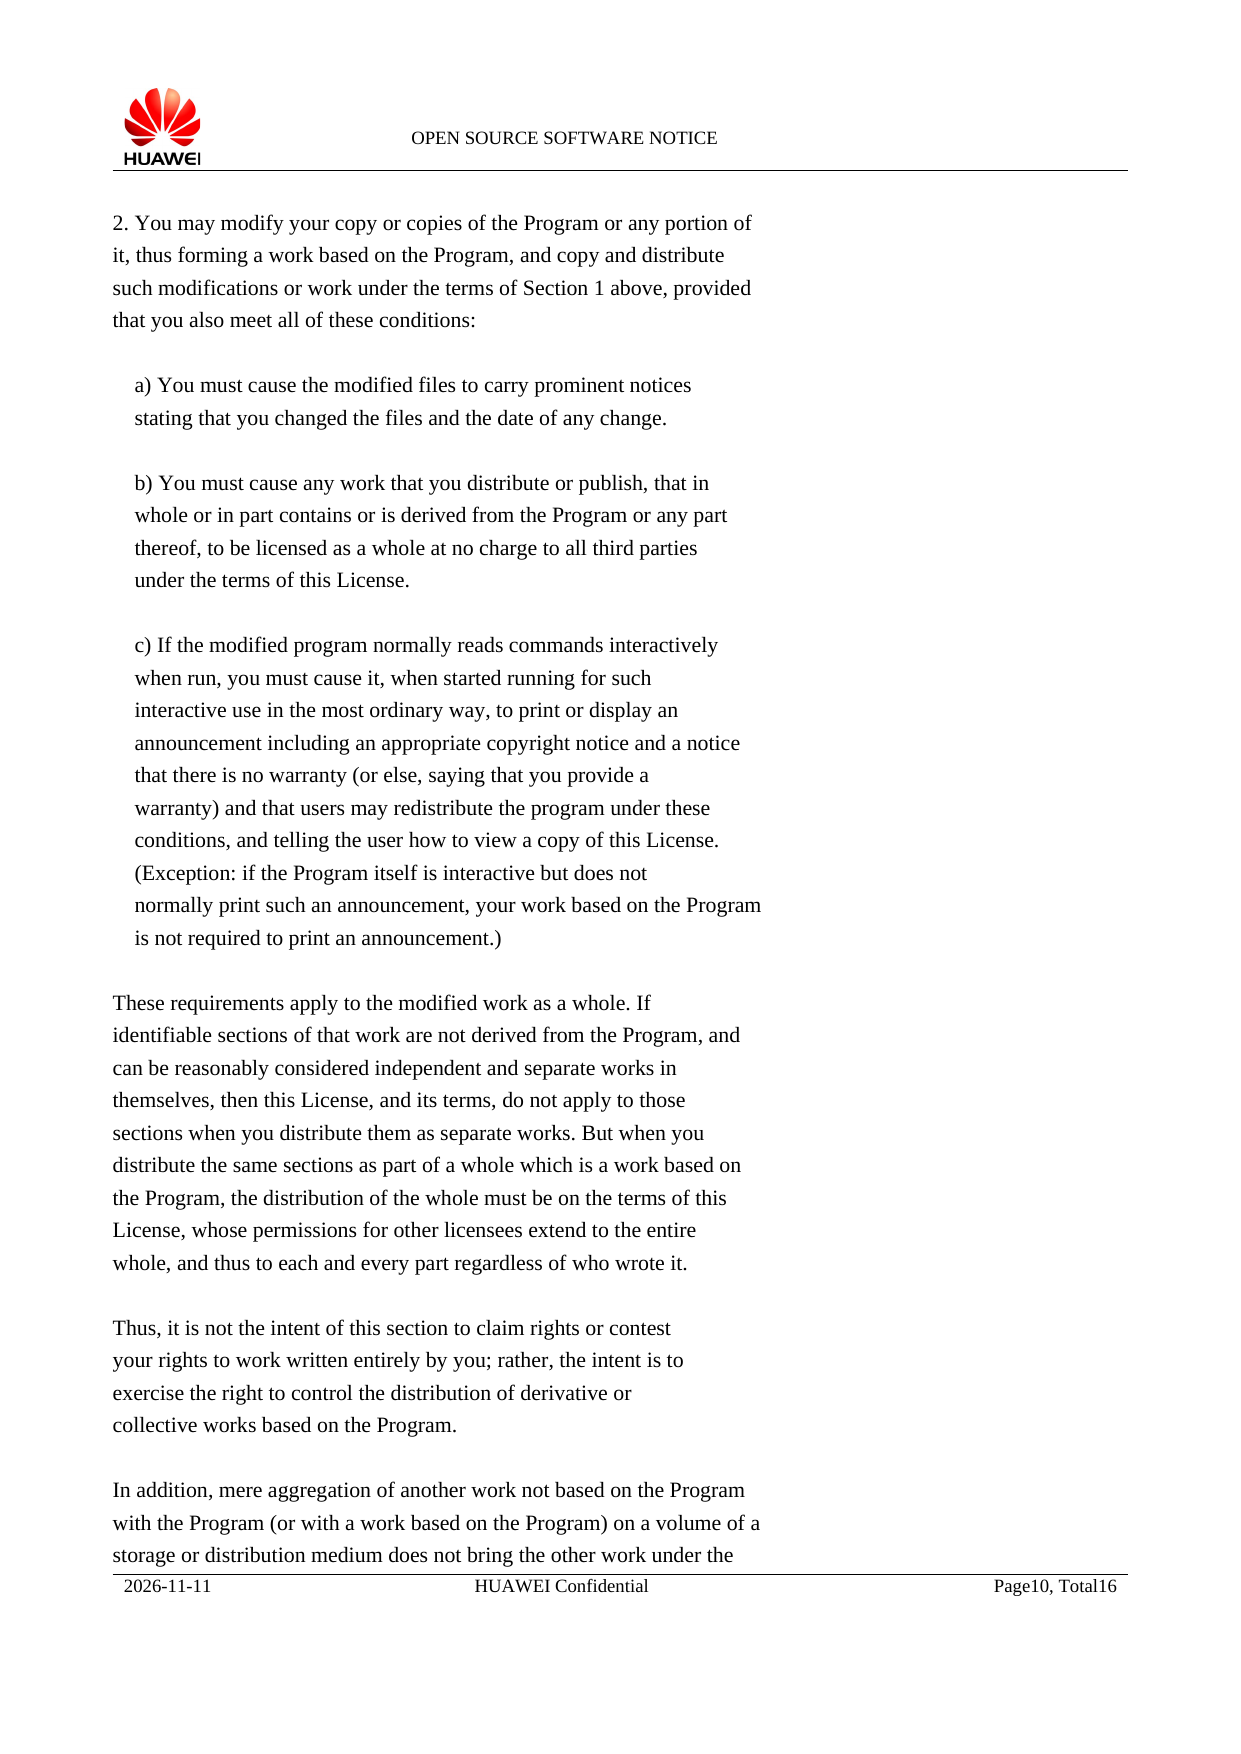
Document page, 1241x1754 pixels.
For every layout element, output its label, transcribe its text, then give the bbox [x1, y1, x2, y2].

text warranty) and that users may redistribute the program under these [112, 791, 1128, 824]
text These requirements apply to the modified work as a whole. If [112, 986, 1128, 1019]
text that there is no warranty (or else, saying that you provide a [112, 759, 1128, 791]
text whole or in part contains or is derived from the Program or any part [112, 499, 1128, 531]
text 2. You may modify your copy or copies of the Program or any portion of [112, 206, 1128, 239]
text c) If the modified program normally reads commands interactively [112, 629, 1128, 661]
text when run, you must cause it, when started running for such [112, 661, 1128, 694]
text interactive use in the most ordinary way, to print or display an [112, 694, 1128, 726]
text conditions, and telling the user how to view a copy of this License. [112, 824, 1128, 856]
text whole, and thus to each and every part regardless of who wrote it. [112, 1246, 1128, 1279]
text storage or distribution medium does not bring the other work under the [112, 1539, 1128, 1571]
text themselves, then this License, and its terms, do not apply to those [112, 1084, 1128, 1116]
text (Exception: if the Program itself is interactive but does not [112, 856, 1128, 889]
text under the terms of this License. [112, 564, 1128, 596]
text exercise the right to control the distribution of derivative or [112, 1376, 1128, 1409]
text In addition, mere aggregation of another work not based on the Program [112, 1474, 1128, 1506]
text License, whose permissions for other licensees extend to the entire [112, 1214, 1128, 1246]
text announcement including an appropriate copyright notice and a notice [112, 726, 1128, 759]
text distribute the same sections as part of a whole which is a work based on [112, 1149, 1128, 1181]
text your rights to work written entirely by you; rather, the intent is to [112, 1344, 1128, 1376]
text the Program, the distribution of the whole must be on the terms of this [112, 1181, 1128, 1214]
picture [124, 88, 201, 165]
text is not required to print an announcement.) [112, 921, 1128, 954]
text normally print such an announcement, your work based on the Program [112, 889, 1128, 921]
text collective works based on the Program. [112, 1409, 1128, 1441]
text thereof, to be licensed as a whole at no charge to all third parties [112, 531, 1128, 564]
text b) You must cause any work that you distribute or publish, that in [112, 466, 1128, 499]
text with the Program (or with a work based on the Program) on a volume of a [112, 1506, 1128, 1539]
text Thus, it is not the intent of this section to claim rights or contest [112, 1311, 1128, 1344]
text stating that you changed the files and the date of any change. [112, 401, 1128, 434]
text sections when you distribute them as separate works. But when you [112, 1116, 1128, 1149]
text it, thus forming a work based on the Program, and copy and distribute [112, 239, 1128, 271]
text a) You must cause the modified files to carry prominent notices [112, 369, 1128, 401]
text such modifications or work under the terms of Section 1 above, provided [112, 271, 1128, 304]
text can be reasonably considered independent and separate works in [112, 1051, 1128, 1084]
text that you also meet all of these conditions: [112, 304, 1128, 336]
text identifiable sections of that work are not derived from the Program, and [112, 1019, 1128, 1051]
